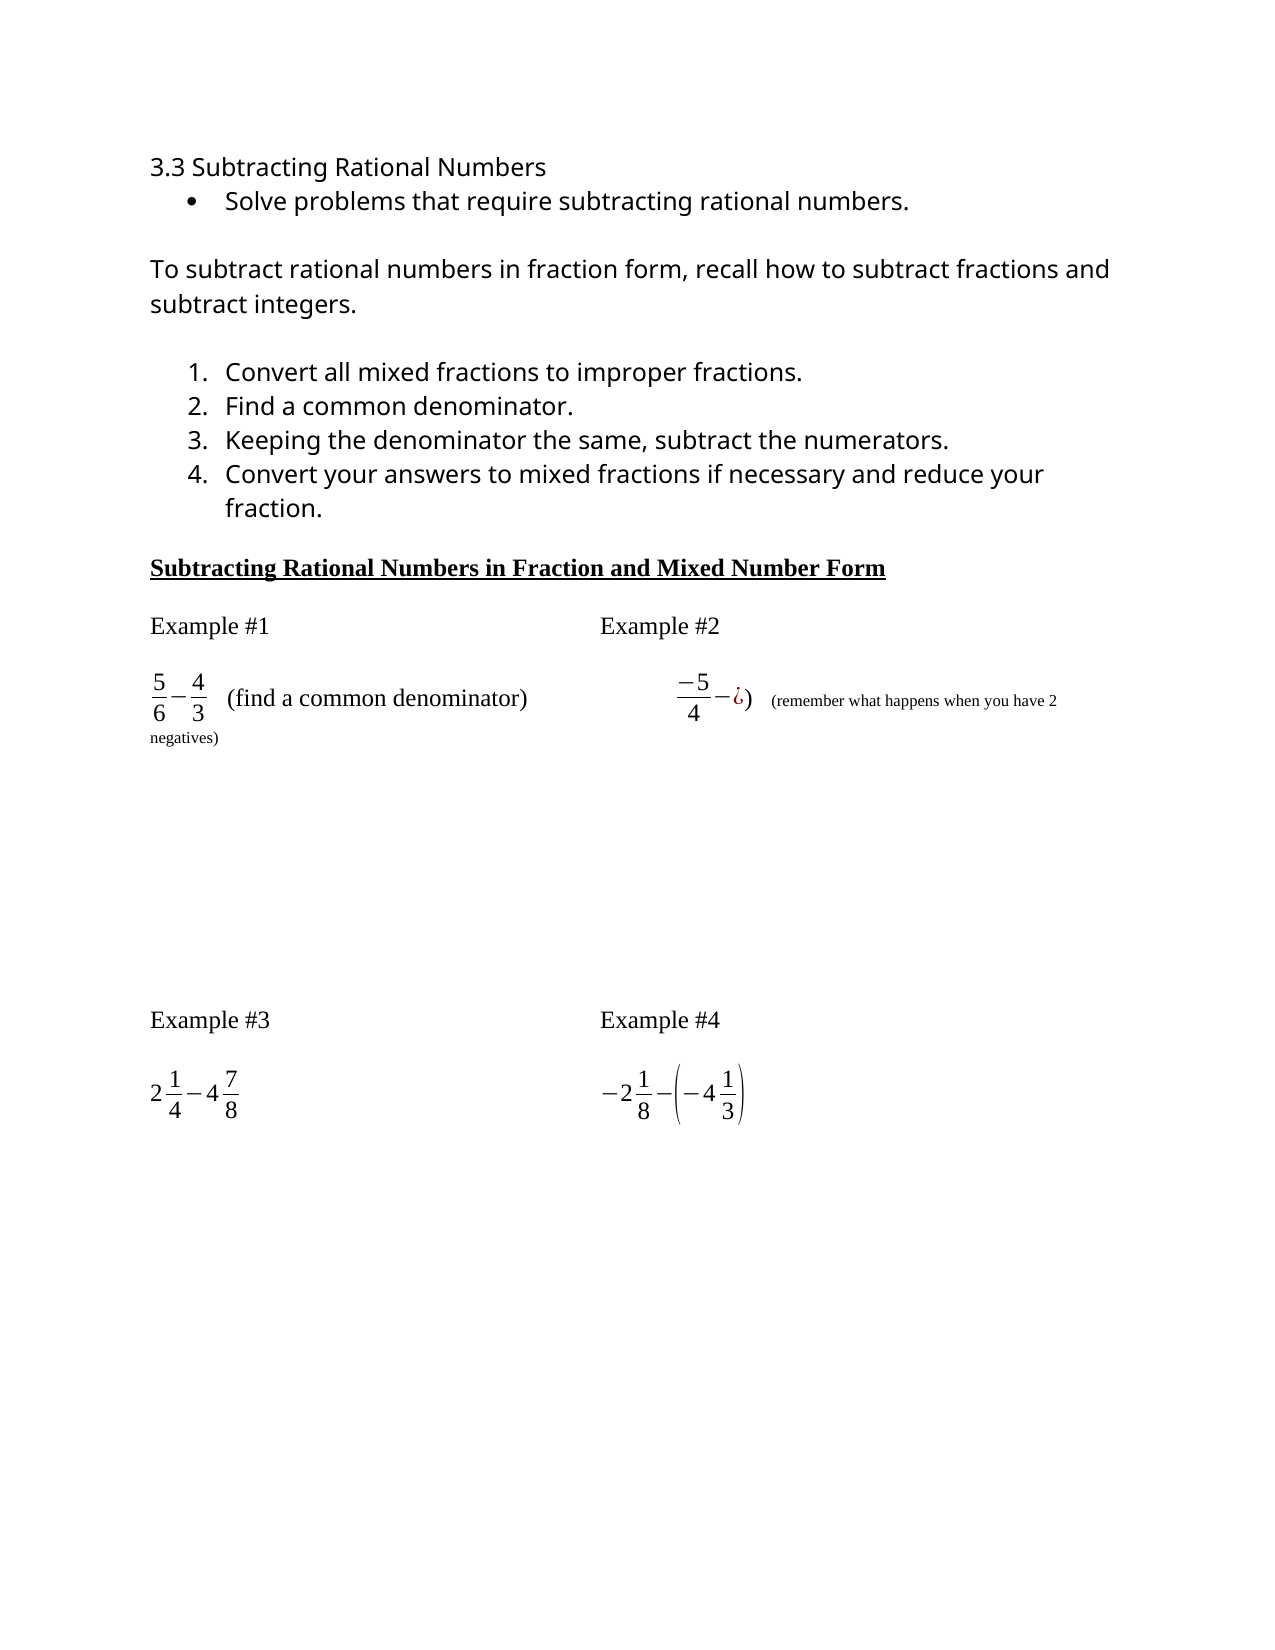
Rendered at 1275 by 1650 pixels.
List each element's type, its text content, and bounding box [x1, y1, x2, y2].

text To subtract rational numbers in fraction form, recall how to subtract fractions and subtract integers. [150, 252, 1125, 320]
text Example #1 Example #2 [150, 611, 1125, 640]
text (find a common denominator) ) (remember what happens when you have 2 negatives) [150, 668, 1125, 747]
text 3.3 Subtracting Rational Numbers [150, 150, 1125, 184]
list Convert all mixed fractions to improper fractions. [187, 354, 1125, 388]
list Solve problems that require subtracting rational numbers. [187, 184, 1125, 218]
list Convert your answers to mixed fractions if necessary and reduce your fraction. [187, 457, 1125, 525]
list Find a common denominator. [187, 388, 1125, 422]
text Example #3 Example #4 [150, 1005, 1125, 1034]
text Subtracting Rational Numbers in Fraction and Mixed Number Form [150, 553, 1125, 582]
list Keeping the denominator the same, subtract the numerators. [187, 422, 1125, 457]
